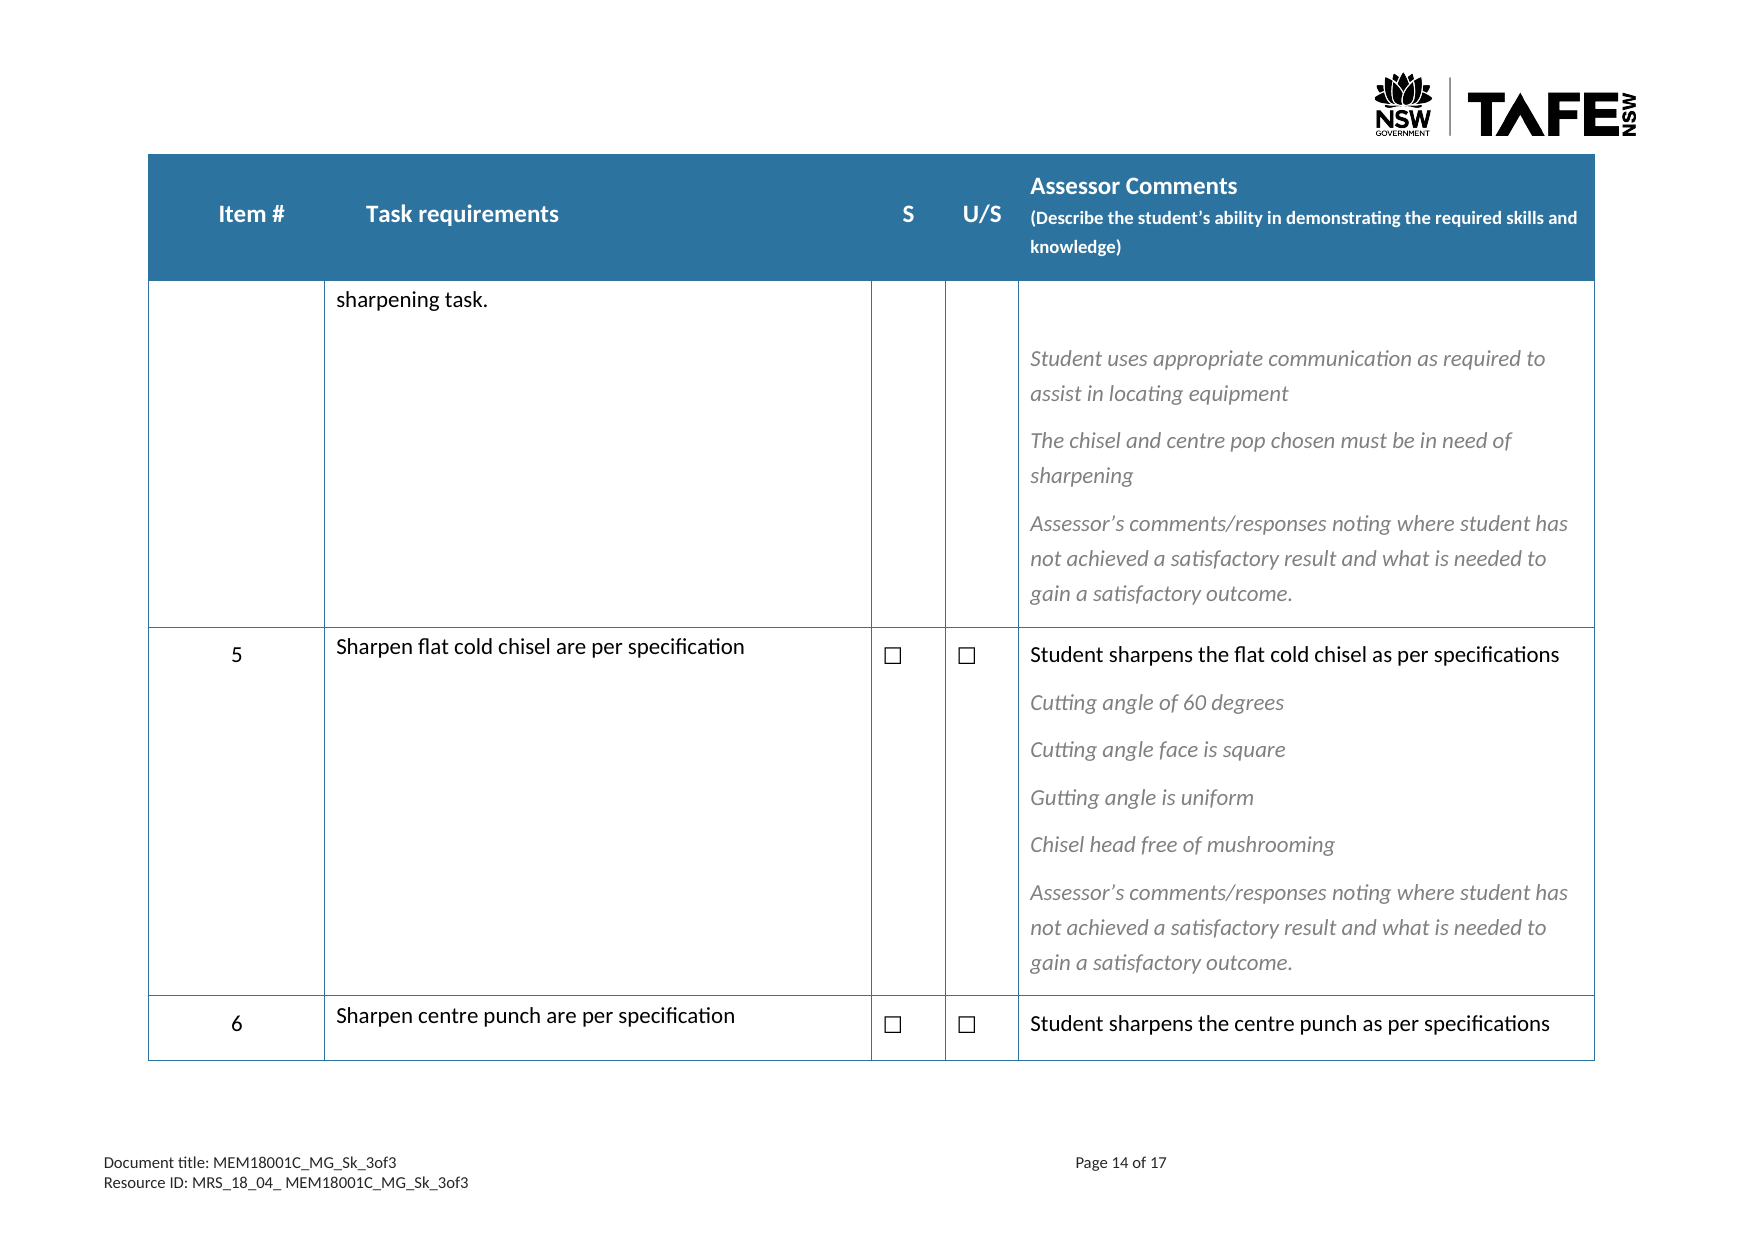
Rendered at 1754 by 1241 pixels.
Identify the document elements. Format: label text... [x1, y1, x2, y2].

table_cell [946, 996, 1018, 1060]
table_header Assessor Comments (Describe the student’s ability in demonstrating the required skills and knowledge) [1019, 155, 1594, 280]
table_cell 6 [149, 996, 324, 1060]
table_cell Sharpen centre punch are per specification [325, 996, 871, 1060]
table_cell [872, 996, 945, 1060]
table_cell 5 [149, 628, 324, 995]
table_cell Sharpen flat cold chisel are per specification [325, 628, 871, 995]
table_cell 4 [149, 281, 324, 627]
table_cell Source the flat cold chisel and centre punch for tool sharpening task. [325, 281, 871, 627]
table_cell [946, 281, 1018, 627]
table_header Item # [149, 155, 354, 280]
table_header U/S [946, 155, 1018, 280]
table_cell Student sharpens the flat cold chisel as per specifications Cutting angle of 60 degrees Cutting angle face is square Gutting angle is uniform Chisel head free of mushrooming Assessor’s comments/responses noting where student has not achieved a satisfactory result and what is needed to gain a satisfactory outcome. [1019, 628, 1594, 995]
table_header S [872, 155, 945, 280]
table_header Task requirements [355, 155, 871, 280]
table_cell [872, 281, 945, 627]
picture [1375, 71, 1636, 137]
table_cell [946, 628, 1018, 995]
table_cell [872, 628, 945, 995]
